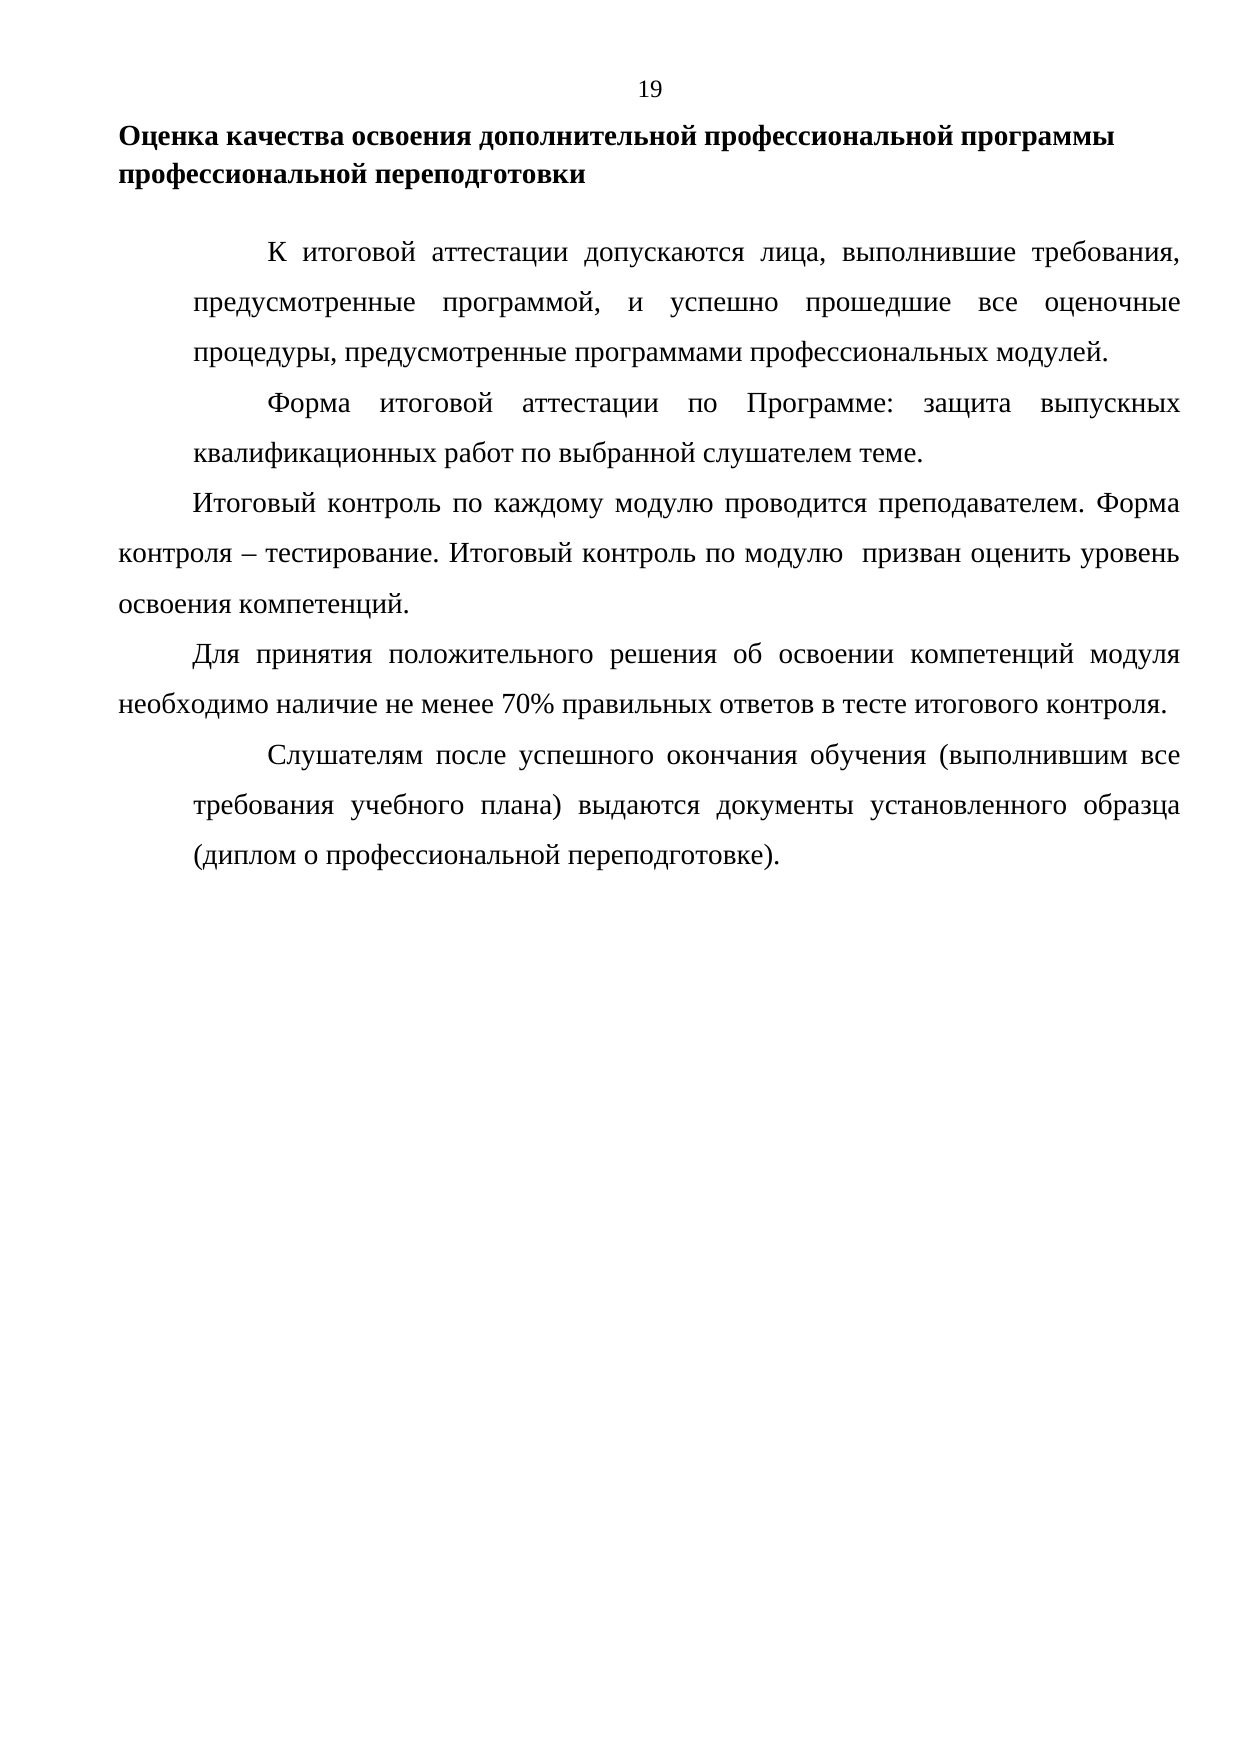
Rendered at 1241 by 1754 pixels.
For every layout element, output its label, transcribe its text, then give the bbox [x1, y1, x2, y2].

list Оценка качества освоения дополнительной профессиональной программы профессиональной переподготовки [118, 118, 1181, 190]
list Итоговый контроль по каждому модулю проводится преподавателем. Форма контроля – тестирование. Итоговый контроль по модулю призван оценить уровень освоения компетенций. [118, 485, 1181, 619]
text К итоговой аттестации допускаются лица, выполнившие требования, предусмотренные программой, и успешно прошедшие все оценочные процедуры, предусмотренные программами профессиональных модулей. [193, 234, 1181, 368]
list Для принятия положительного решения об освоении компетенций модуля необходимо наличие не менее 70% правильных ответов в тесте итогового контроля. [118, 636, 1181, 720]
text Слушателям после успешного окончания обучения (выполнившим все требования учебного плана) выдаются документы установленного образца (диплом о профессиональной переподготовке). [193, 737, 1181, 871]
text Форма итоговой аттестации по Программе: защита выпускных квалификационных работ по выбранной слушателем теме. [193, 385, 1181, 468]
